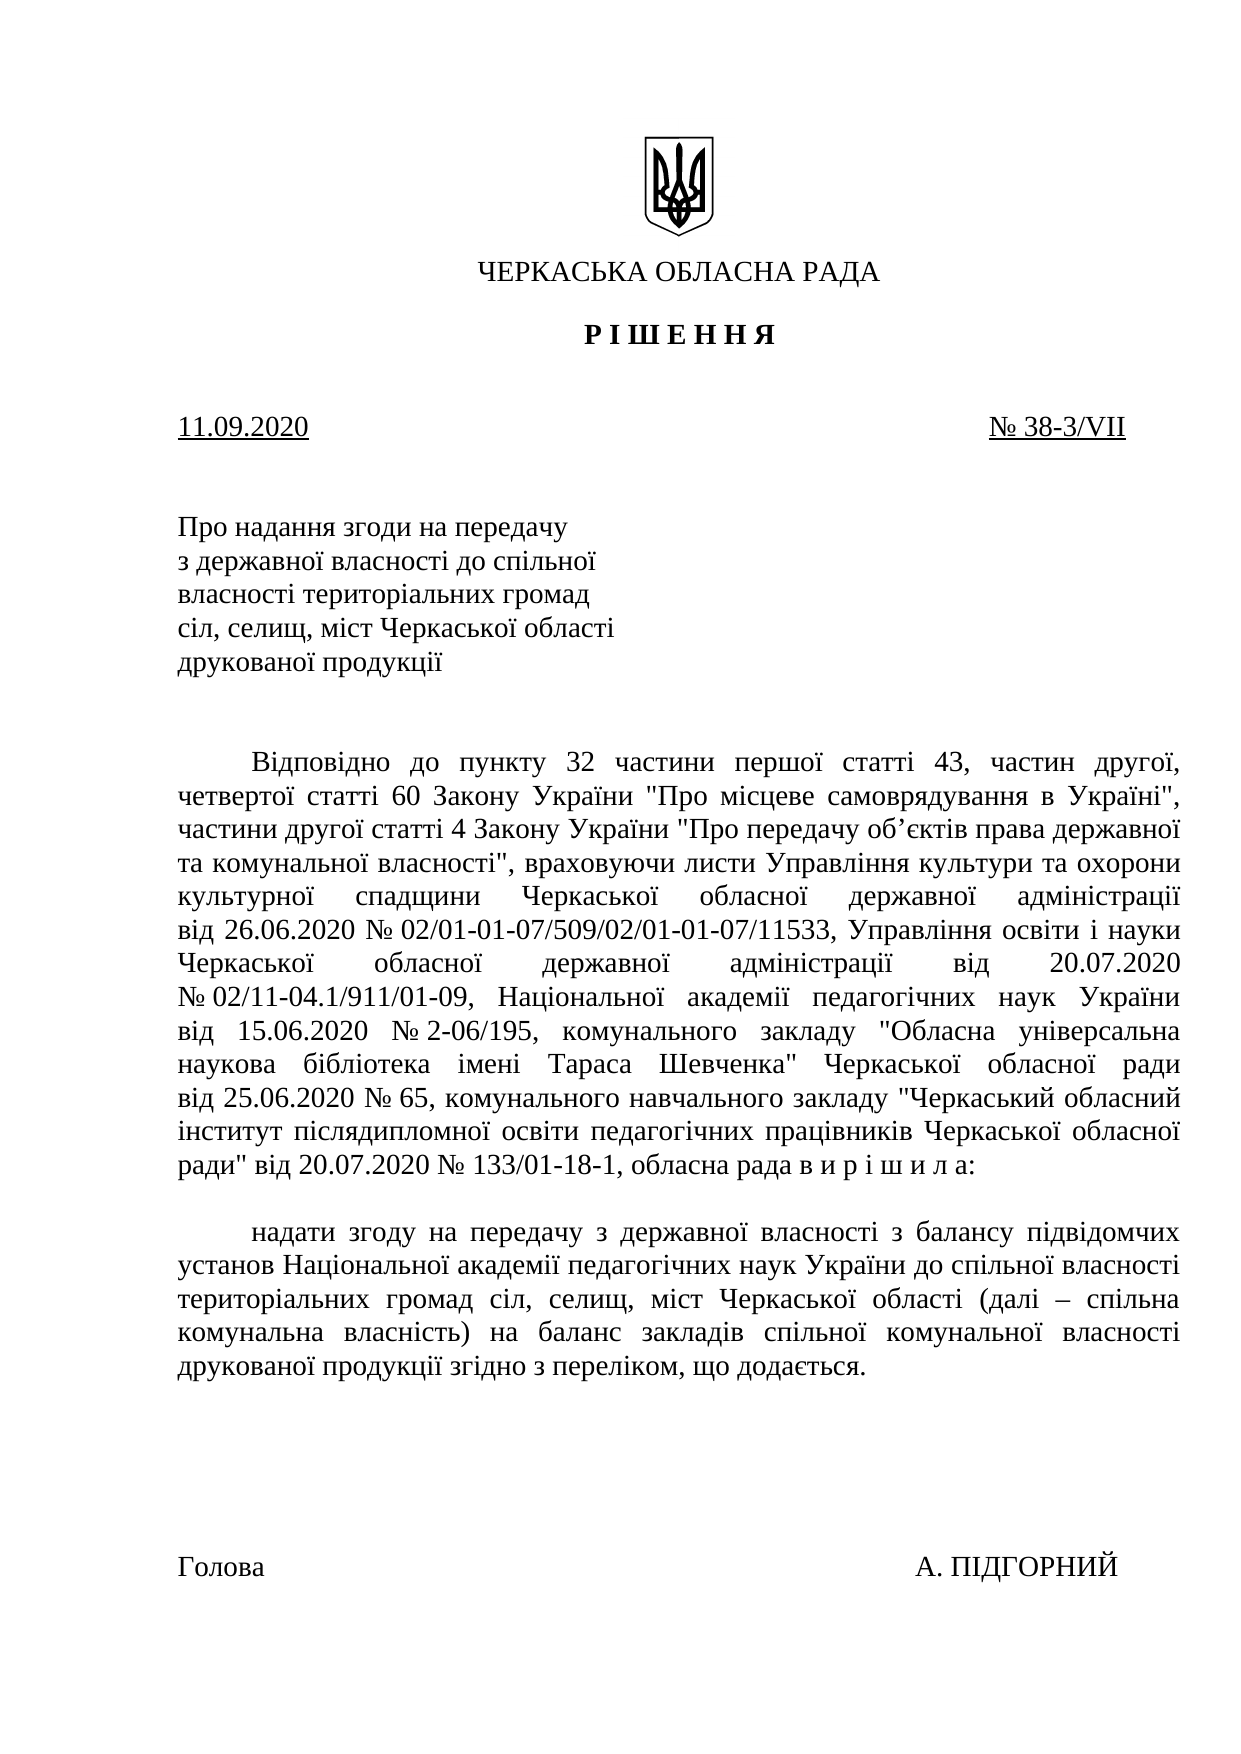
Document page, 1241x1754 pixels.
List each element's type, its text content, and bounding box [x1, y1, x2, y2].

text з державної власності до спільної [177, 543, 1181, 577]
text ЧЕРКАСЬКА ОБЛАСНА РАДА [177, 254, 1181, 288]
text сіл, селищ, міст Черкаської області [177, 610, 1181, 644]
text Голова А. ПІДГОРНИЙ [177, 1549, 1181, 1583]
text надати згоду на передачу з державної власності з балансу підвідомчих установ Національної академії педагогічних наук України до спільної власності територіальних громад сіл, селищ, міст Черкаської області (далі – спільна комунальна власність) на баланс закладів спільної комунальної власності друкованої продукції згідно з переліком, що додається. [177, 1214, 1181, 1382]
text власності територіальних громад [177, 577, 1181, 610]
text Відповідно до пункту 32 частини першої статті 43, частин другої, четвертої статті 60 Закону України "Про місцеве самоврядування в Україні", частини другої статті 4 Закону України "Про передачу об’єктів права державної та комунальної власності", враховуючи листи Управління культури та охорони культурної спадщини Черкаської обласної державної адміністрації від 26.06.2020 № 02/01-01-07/509/02/01-01-07/11533, Управління освіти і науки Черкаської обласної державної адміністрації від 20.07.2020 № 02/11-04.1/911/01-09, Національної академії педагогічних наук України від 15.06.2020 № 2-06/195, комунального закладу "Обласна універсальна наукова бібліотека імені Тараса Шевченка" Черкаської обласної ради від 25.06.2020 № 65, комунального навчального закладу "Черкаський обласний інститут післядипломної освіти педагогічних працівників Черкаської обласної ради" від 20.07.2020 № 133/01-18-1, обласна рада в и р і ш и л а: [177, 744, 1181, 1180]
text Р І Ш Е Н Н Я [177, 317, 1181, 350]
text Про надання згоди на передачу [177, 509, 1181, 543]
text друкованої продукції [177, 644, 1181, 677]
picture [622, 118, 736, 254]
text 11.09.2020 № 38-3/VII [177, 409, 1181, 442]
